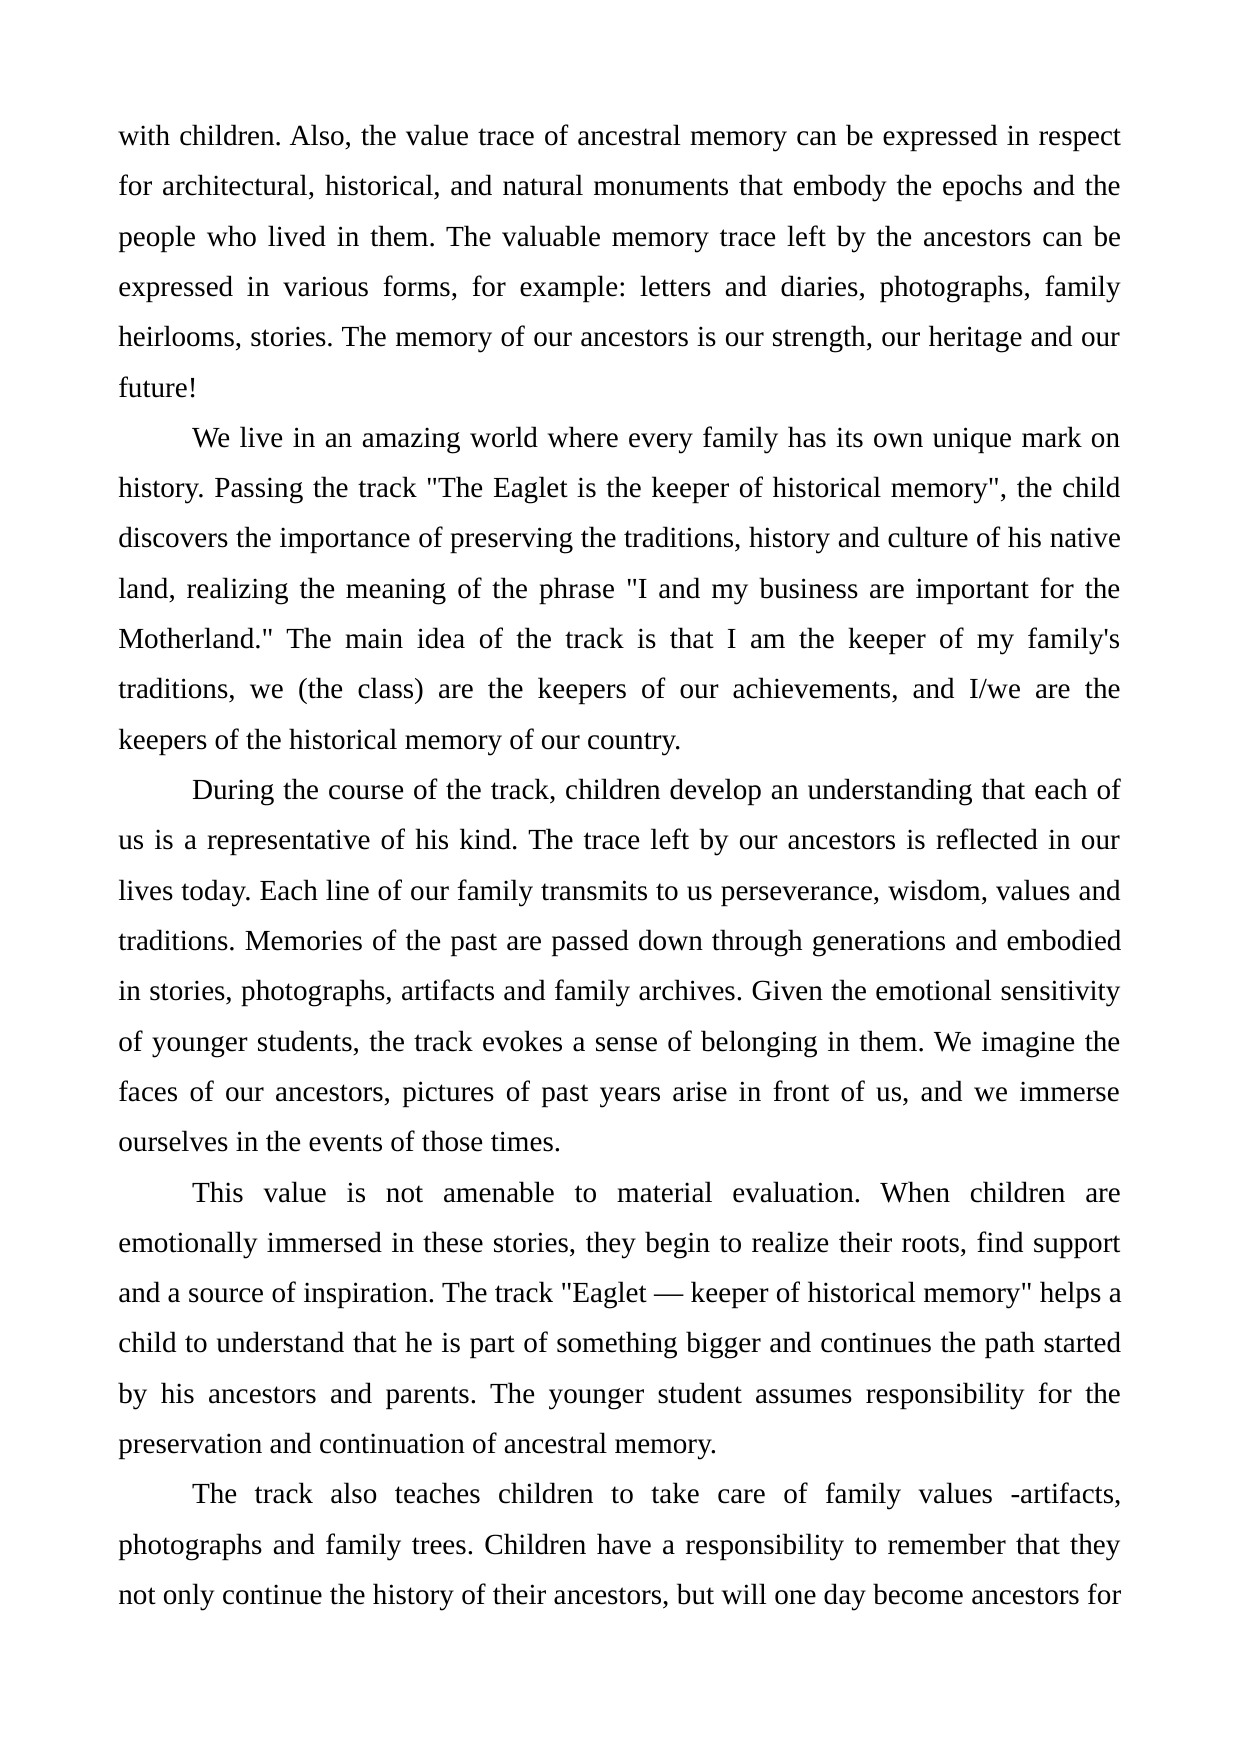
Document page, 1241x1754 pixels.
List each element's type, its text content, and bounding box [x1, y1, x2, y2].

text This value is not amenable to material evaluation. When children are emotionally immersed in these stories, they begin to realize their roots, find support and a source of inspiration. The track "Eaglet — keeper of historical memory" helps a child to understand that he is part of something bigger and continues the path started by his ancestors and parents. The younger student assumes responsibility for the preservation and continuation of ancestral memory. [118, 1175, 1122, 1460]
text During the course of the track, children develop an understanding that each of us is a representative of his kind. The trace left by our ancestors is reflected in our lives today. Each line of our family transmits to us perseverance, wisdom, values and traditions. Memories of the past are passed down through generations and embodied in stories, photographs, artifacts and family archives. Given the emotional sensitivity of younger students, the track evokes a sense of belonging in them. We imagine the faces of our ancestors, pictures of past years arise in front of us, and we immerse ourselves in the events of those times. [118, 772, 1122, 1158]
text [118, 1477, 1122, 1611]
text We live in an amazing world where every family has its own unique mark on history. Passing the track "The Eaglet is the keeper of historical memory", the child discovers the importance of preserving the traditions, history and culture of his native land, realizing the meaning of the phrase "I and my business are important for the Motherland." The main idea of the track is that I am the keeper of my family's traditions, we (the class) are the keepers of our achievements, and I/we are the keepers of the historical memory of our country. [118, 420, 1122, 755]
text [118, 118, 1122, 403]
